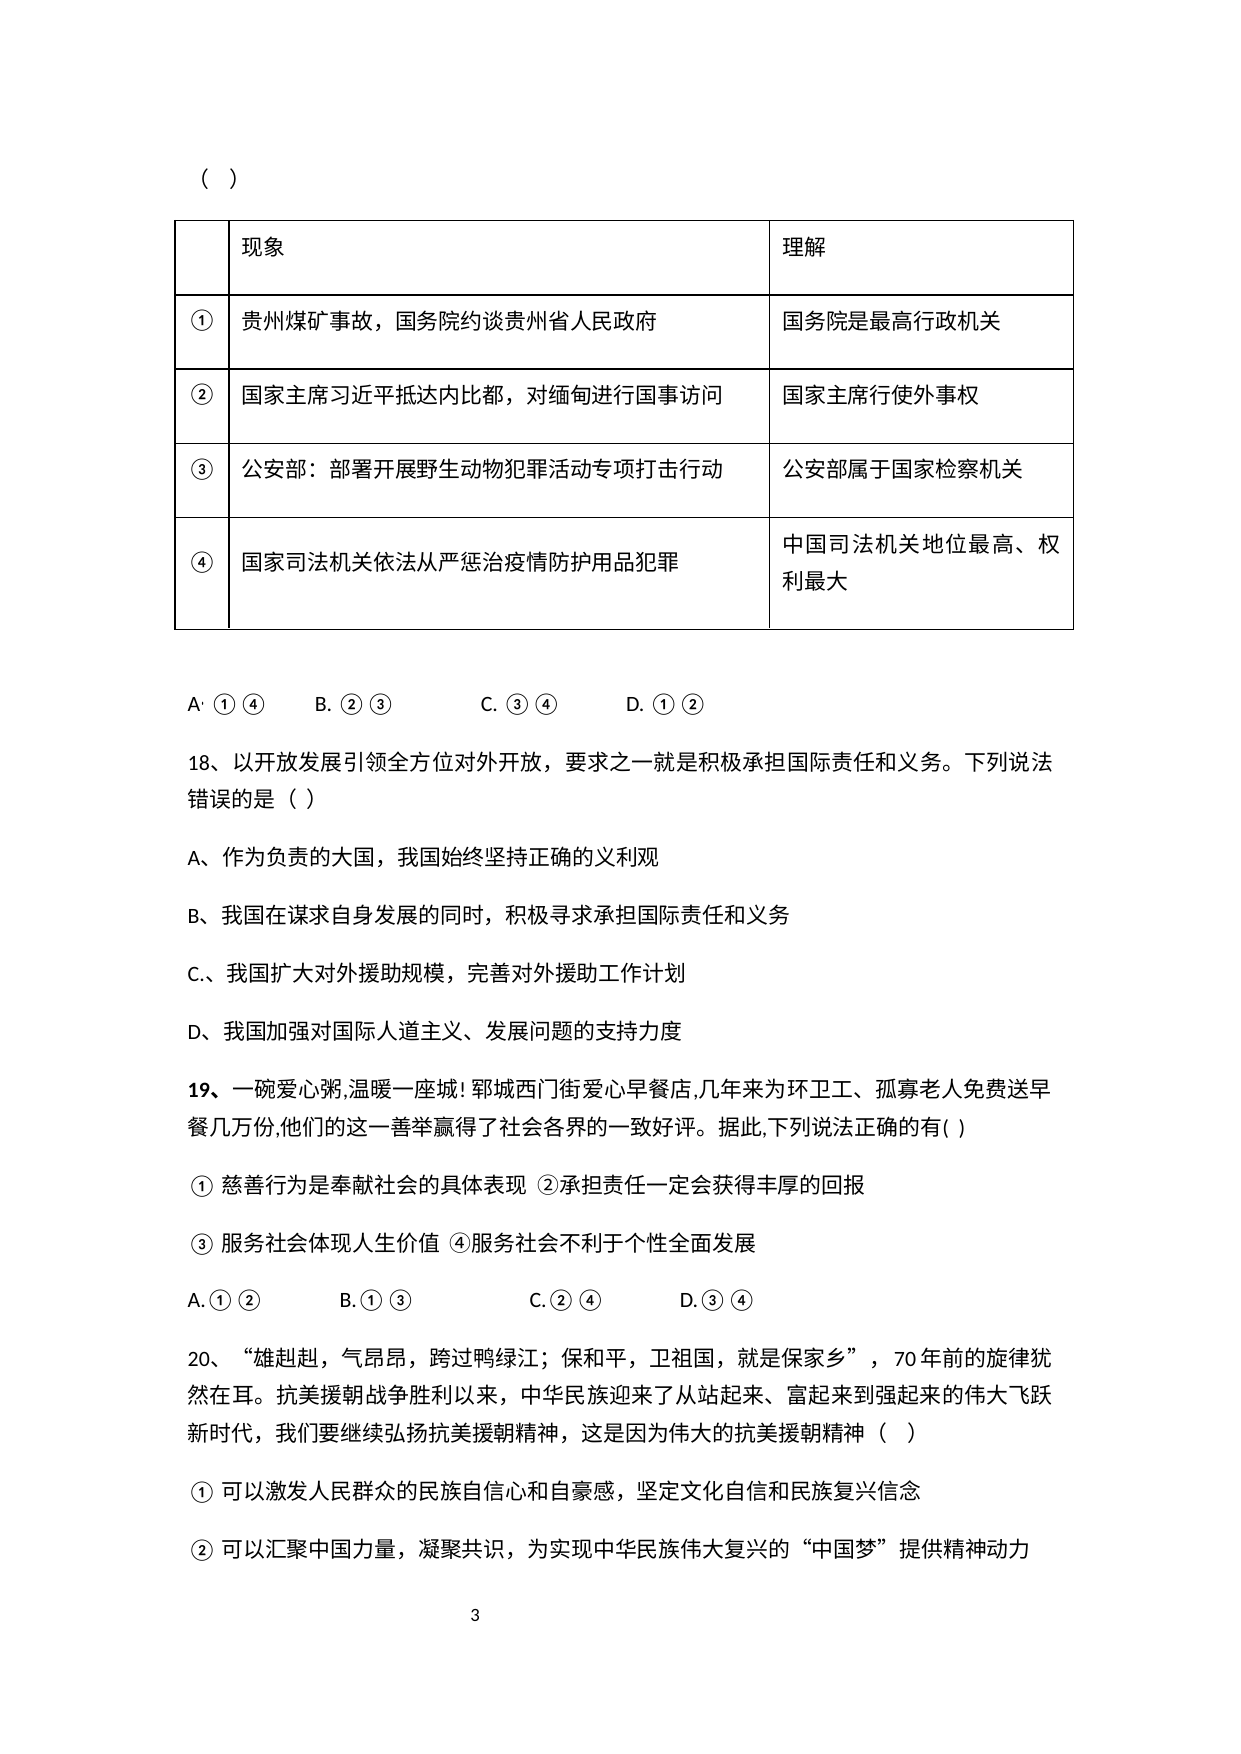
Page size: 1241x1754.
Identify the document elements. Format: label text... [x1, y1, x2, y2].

table_cell 国家主席习近平抵达内比都，对缅甸进行国事访问 [230, 370, 769, 443]
table_header 理解 [770, 221, 1073, 294]
table_cell ④ [176, 518, 228, 628]
table_header 现象 [230, 221, 769, 294]
text ①慈善行为是奉献社会的具体表现 ②承担责任一定会获得丰厚的回报 [187, 1167, 1053, 1200]
table_cell 中国司法机关地位最高、权利最大 [770, 518, 1073, 628]
text C.、我国扩大对外援助规模，完善对外援助工作计划 [187, 956, 1053, 988]
table_cell 国家主席行使外事权 [770, 370, 1073, 443]
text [187, 162, 1053, 194]
text A、作为负责的大国，我国始终坚持正确的义利观 [187, 840, 1053, 872]
text A ①④ B. ②③ C. ③④ D. ①② [187, 687, 1053, 720]
text B、我国在谋求自身发展的同时，积极寻求承担国际责任和义务 [187, 898, 1053, 930]
table_cell 公安部属于国家检察机关 [770, 444, 1073, 517]
text ②可以汇聚中国力量，凝聚共识，为实现中华民族伟大复兴的“中国梦”提供精神动力 [187, 1531, 1053, 1564]
table_cell 国家司法机关依法从严惩治疫情防护用品犯罪 [230, 518, 769, 628]
table_cell ② [176, 370, 228, 443]
text 18、以开放发展引领全方位对外开放，要求之一就是积极承担国际责任和义务。下列说法错误的是（ ） [187, 744, 1053, 814]
table_cell 贵州煤矿事故，国务院约谈贵州省人民政府 [230, 296, 769, 368]
text 20、“雄赳赳，气昂昂，跨过鸭绿江；保和平，卫祖国，就是保家乡”，70年前的旋律犹然在耳。抗美援朝战争胜利以来，中华民族迎来了从站起来、富起来到强起来的伟大飞跃。新时代，我们要继续弘扬抗美援朝精神，这是因为伟大的抗美援朝精神（ ） [187, 1341, 1053, 1448]
text ①可以激发人民群众的民族自信心和自豪感，坚定文化自信和民族复兴信念 [187, 1473, 1053, 1506]
text ③服务社会体现人生价值 ④服务社会不利于个性全面发展 [187, 1225, 1053, 1258]
picture [200, 697, 205, 712]
table_cell ① [176, 296, 228, 368]
table_cell 国务院是最高行政机关 [770, 296, 1073, 368]
text 19、一碗爱心粥,温暖一座城! 郓城西门街爱心早餐店,几年来为环卫工、孤寡老人免费送早餐几万份,他们的这一善举赢得了社会各界的一致好评。据此,下列说法正确的有( ) [187, 1072, 1053, 1142]
table_cell ③ [176, 444, 228, 517]
text A.①② B.①③ C.②④ D.③④ [187, 1283, 1053, 1316]
text D、我国加强对国际人道主义、发展问题的支持力度 [187, 1014, 1053, 1046]
table_cell 公安部：部署开展野生动物犯罪活动专项打击行动 [230, 444, 769, 517]
table_header [176, 221, 228, 294]
